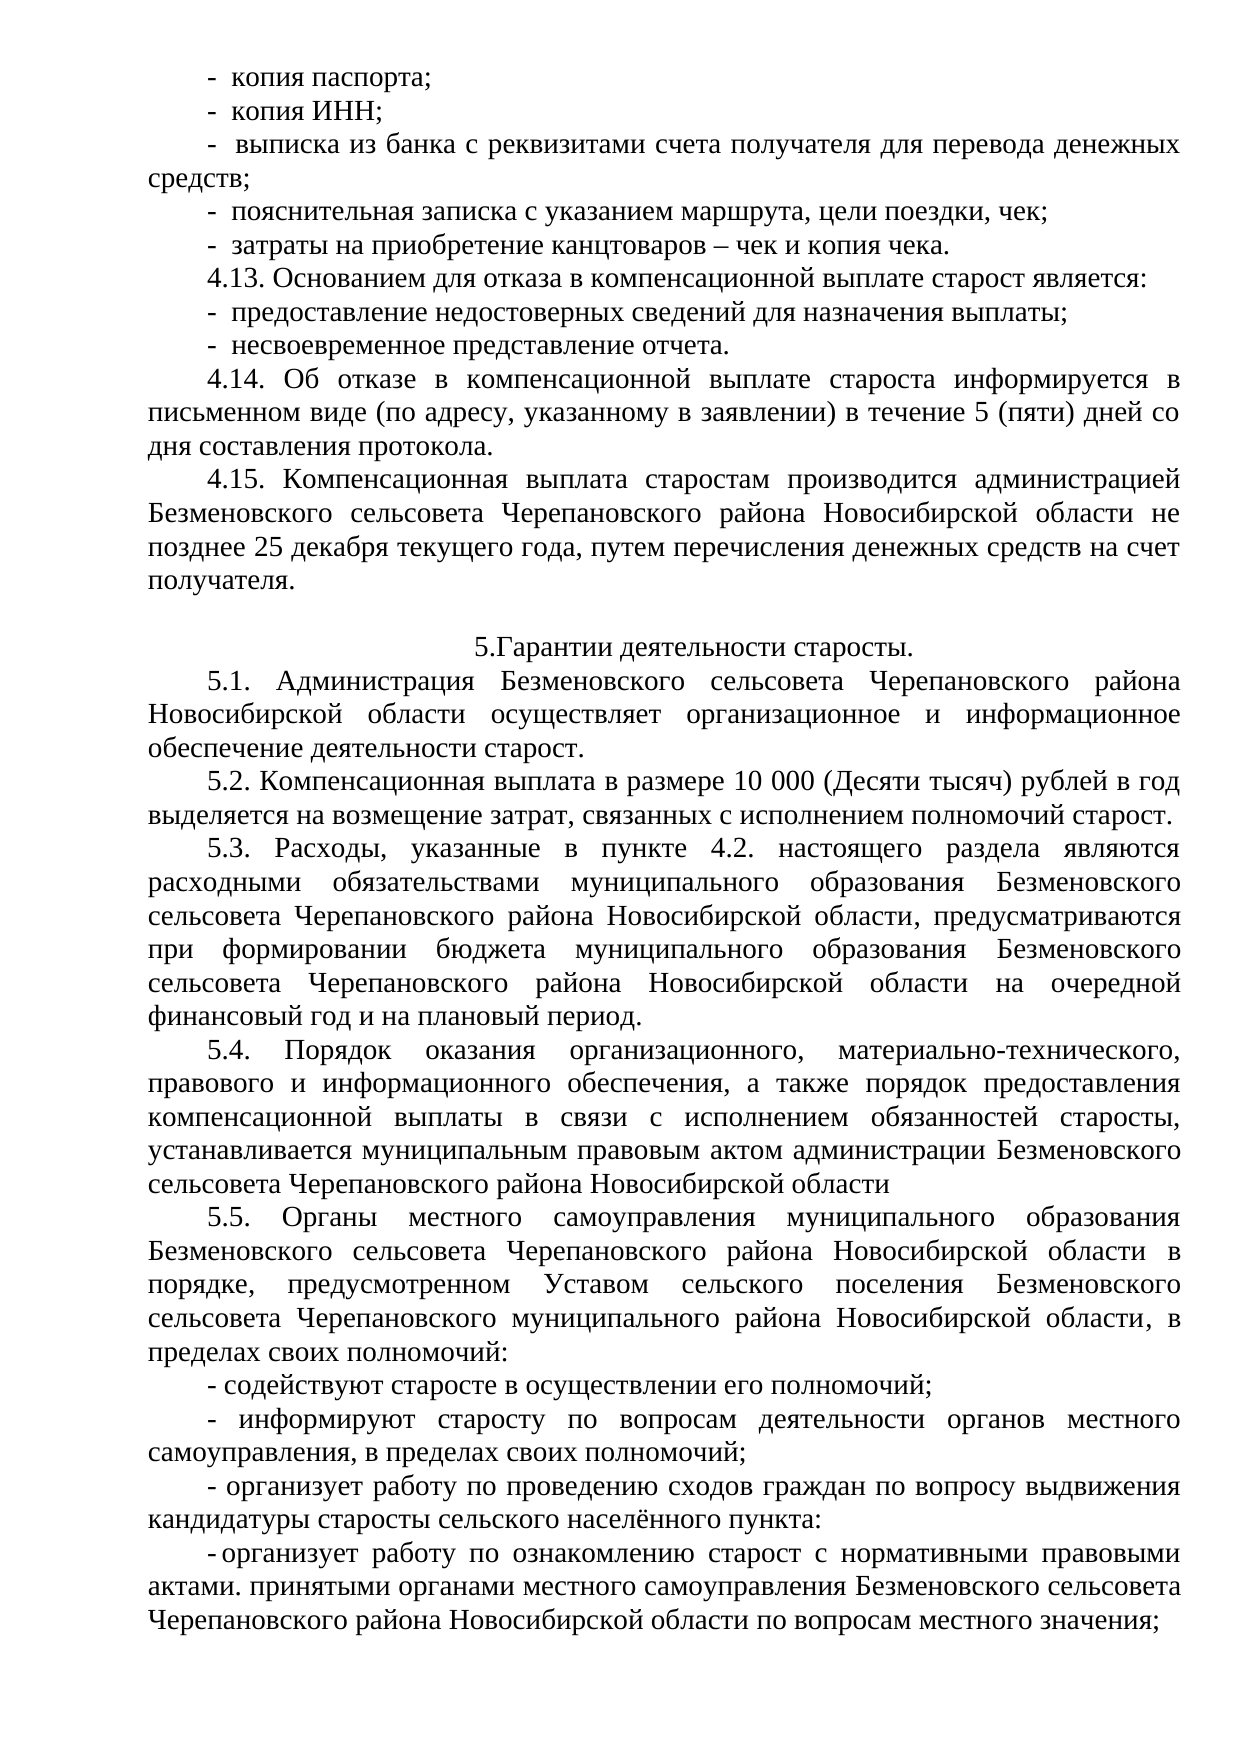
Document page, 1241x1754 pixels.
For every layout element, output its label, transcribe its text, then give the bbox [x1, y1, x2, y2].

text - копия ИНН; [148, 93, 1181, 126]
text 5.1. Администрация Безменовского сельсовета Черепановского района Новосибирской области осуществляет организационное и информационное обеспечение деятельности старост. [148, 663, 1181, 763]
text 5.2. Компенсационная выплата в размере 10 000 (Десяти тысяч) рублей в год выделяется на возмещение затрат, связанных с исполнением полномочий старост. [148, 763, 1181, 831]
text - организует работу по ознакомлению старост с нормативными правовыми актами. принятыми органами местного самоуправления Безменовского сельсовета Черепановского района Новосибирской области по вопросам местного значения; [148, 1535, 1181, 1636]
text - затраты на приобретение канцтоваров – чек и копия чека. [148, 227, 1181, 260]
text - предоставление недостоверных сведений для назначения выплаты; [148, 294, 1181, 327]
text - информируют старосту по вопросам деятельности органов местного самоуправления, в пределах своих полномочий; [148, 1401, 1181, 1468]
text - пояснительная записка с указанием маршрута, цели поездки, чек; [148, 193, 1181, 227]
text - выписка из банка с реквизитами счета получателя для перевода денежных средств; [148, 126, 1181, 193]
text 5.Гарантии деятельности старосты. [148, 629, 1181, 663]
text - несвоевременное представление отчета. [148, 327, 1181, 361]
text 4.15. Компенсационная выплата старостам производится администрацией Безменовского сельсовета Черепановского района Новосибирской области не позднее 25 декабря текущего года, путем перечисления денежных средств на счет получателя. [148, 462, 1181, 596]
text 5.4. Порядок оказания организационного, материально-технического, правового и информационного обеспечения, а также порядок предоставления компенсационной выплаты в связи с исполнением обязанностей старосты, устанавливается муниципальным правовым актом администрации Безменовского сельсовета Черепановского района Новосибирской области [148, 1032, 1181, 1199]
text 5.3. Расходы, указанные в пункте 4.2. настоящего раздела являются расходными обязательствами муниципального образования Безменовского сельсовета Черепановского района Новосибирской области, предусматриваются при формировании бюджета муниципального образования Безменовского сельсовета Черепановского района Новосибирской области на очередной финансовый год и на плановый период. [148, 831, 1181, 1032]
text 4.14. Об отказе в компенсационной выплате староста информируется в письменном виде (по адресу, указанному в заявлении) в течение 5 (пяти) дней со дня составления протокола. [148, 361, 1181, 462]
text - копия паспорта; [148, 59, 1181, 93]
text 4.13. Основанием для отказа в компенсационной выплате старост является: [148, 260, 1181, 294]
text - организует работу по проведению сходов граждан по вопросу выдвижения кандидатуры старосты сельского населённого пункта: [148, 1468, 1181, 1535]
text - содействуют старосте в осуществлении его полномочий; [148, 1367, 1181, 1401]
text 5.5. Органы местного самоуправления муниципального образования Безменовского сельсовета Черепановского района Новосибирской области в порядке, предусмотренном Уставом сельского поселения Безменовского сельсовета Черепановского муниципального района Новосибирской области, в пределах своих полномочий: [148, 1199, 1181, 1367]
